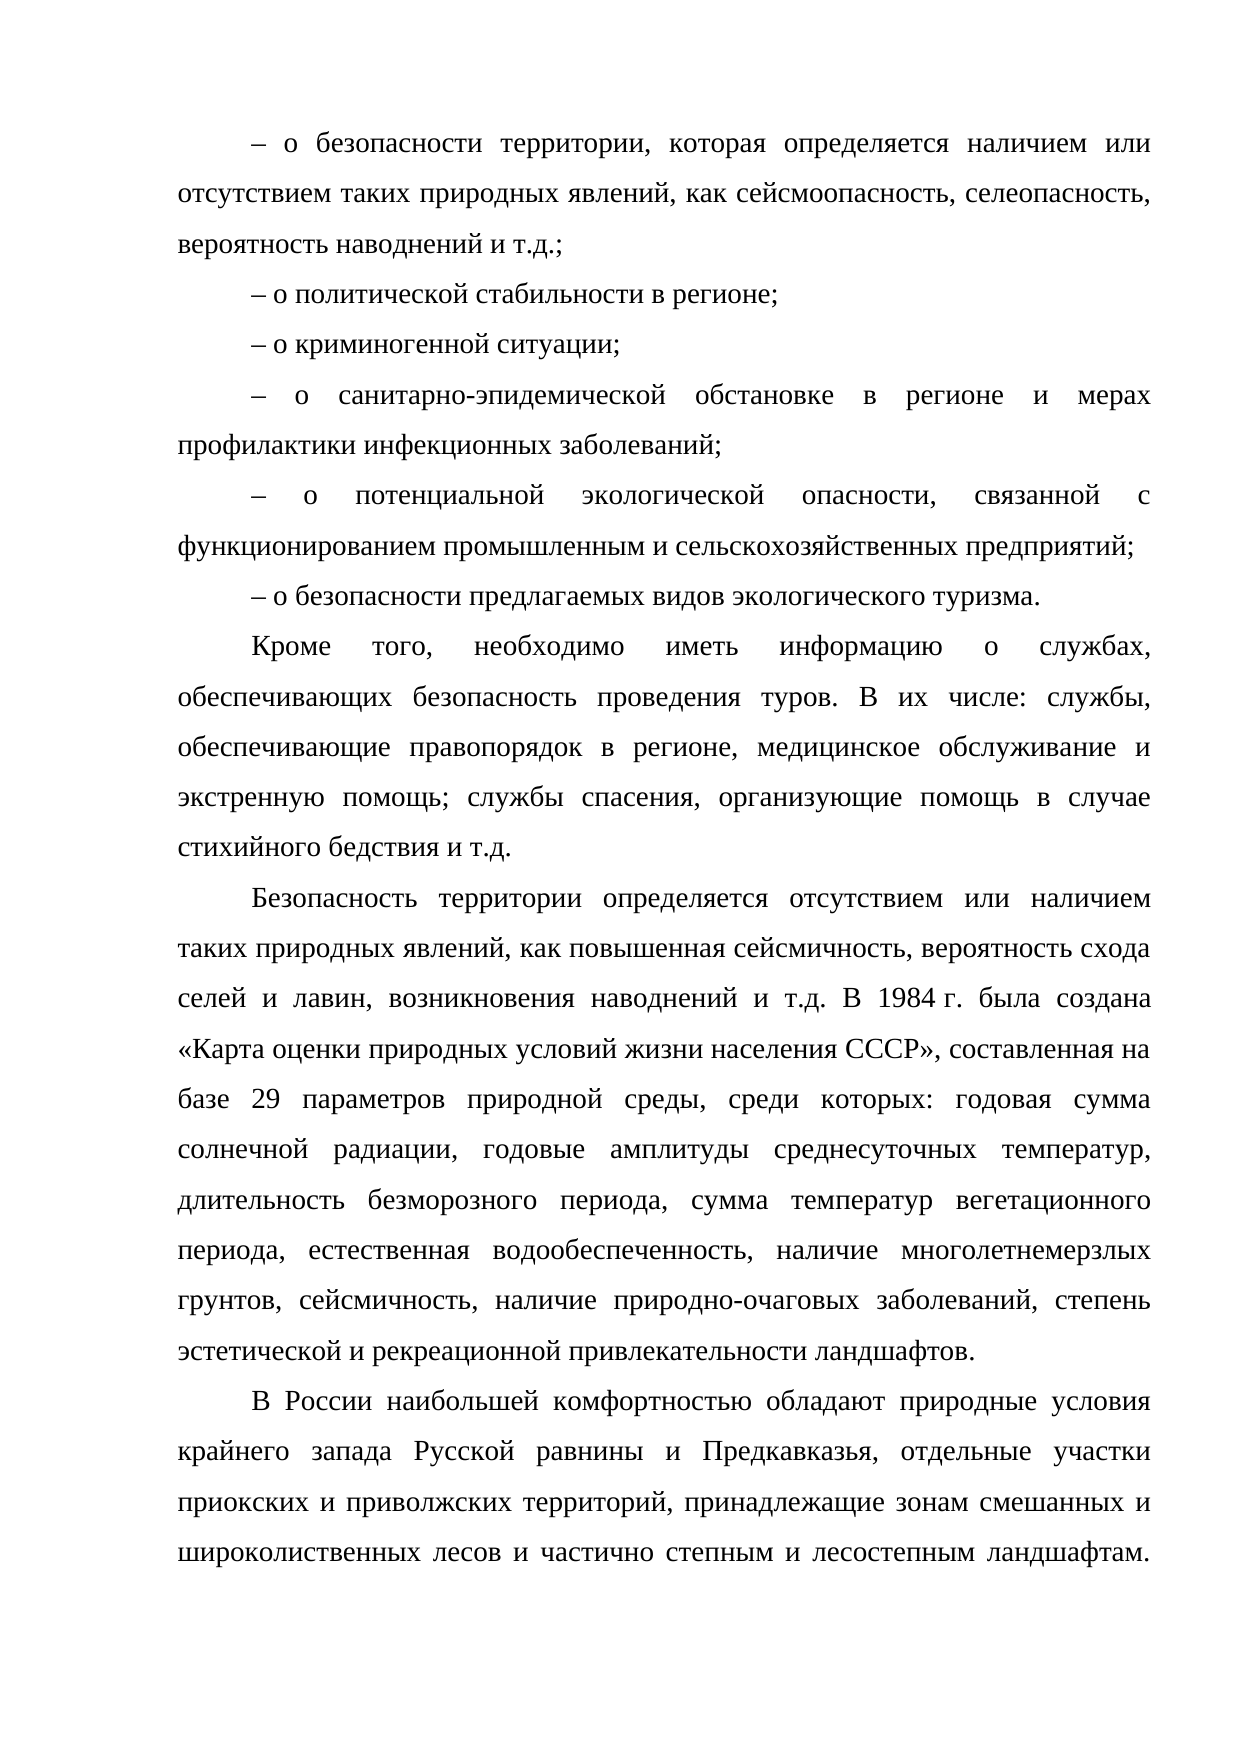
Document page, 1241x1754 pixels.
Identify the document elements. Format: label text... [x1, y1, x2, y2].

text – о криминогенной ситуации; [177, 326, 1152, 360]
text – о политической стабильности в регионе; [177, 276, 1152, 310]
text – о безопасности предлагаемых видов экологического туризма. [177, 578, 1152, 612]
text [177, 1383, 1152, 1567]
text – о санитарно-эпидемической обстановке в регионе и мерах профилактики инфекционных заболеваний; [177, 377, 1152, 461]
text Безопасность территории определяется отсутствием или наличием таких природных явлений, как повышенная сейсмичность, вероятность схода селей и лавин, возникновения наводнений и т.д. В 1984 г. была создана «Карта оценки природных условий жизни населения СССР», составленная на базе 29 параметров природной среды, среди которых: годовая сумма солнечной радиации, годовые амплитуды среднесуточных температур, длительность безморозного периода, сумма температур вегетационного периода, естественная водообеспеченность, наличие многолетнемерзлых грунтов, сейсмичность, наличие природно-очаговых заболеваний, степень эстетической и рекреационной привлекательности ландшафтов. [177, 880, 1152, 1366]
text – о безопасности территории, которая определяется наличием или отсутствием таких природных явлений, как сейсмоопасность, селеопасность, вероятность наводнений и т.д.; [177, 125, 1152, 259]
text Кроме того, необходимо иметь информацию о службах, обеспечивающих безопасность проведения туров. В их числе: службы, обеспечивающие правопорядок в регионе, медицинское обслуживание и экстренную помощь; службы спасения, организующие помощь в случае стихийного бедствия и т.д. [177, 628, 1152, 863]
text – о потенциальной экологической опасности, связанной с функционированием промышленным и сельскохозяйственных предприятий; [177, 477, 1152, 561]
